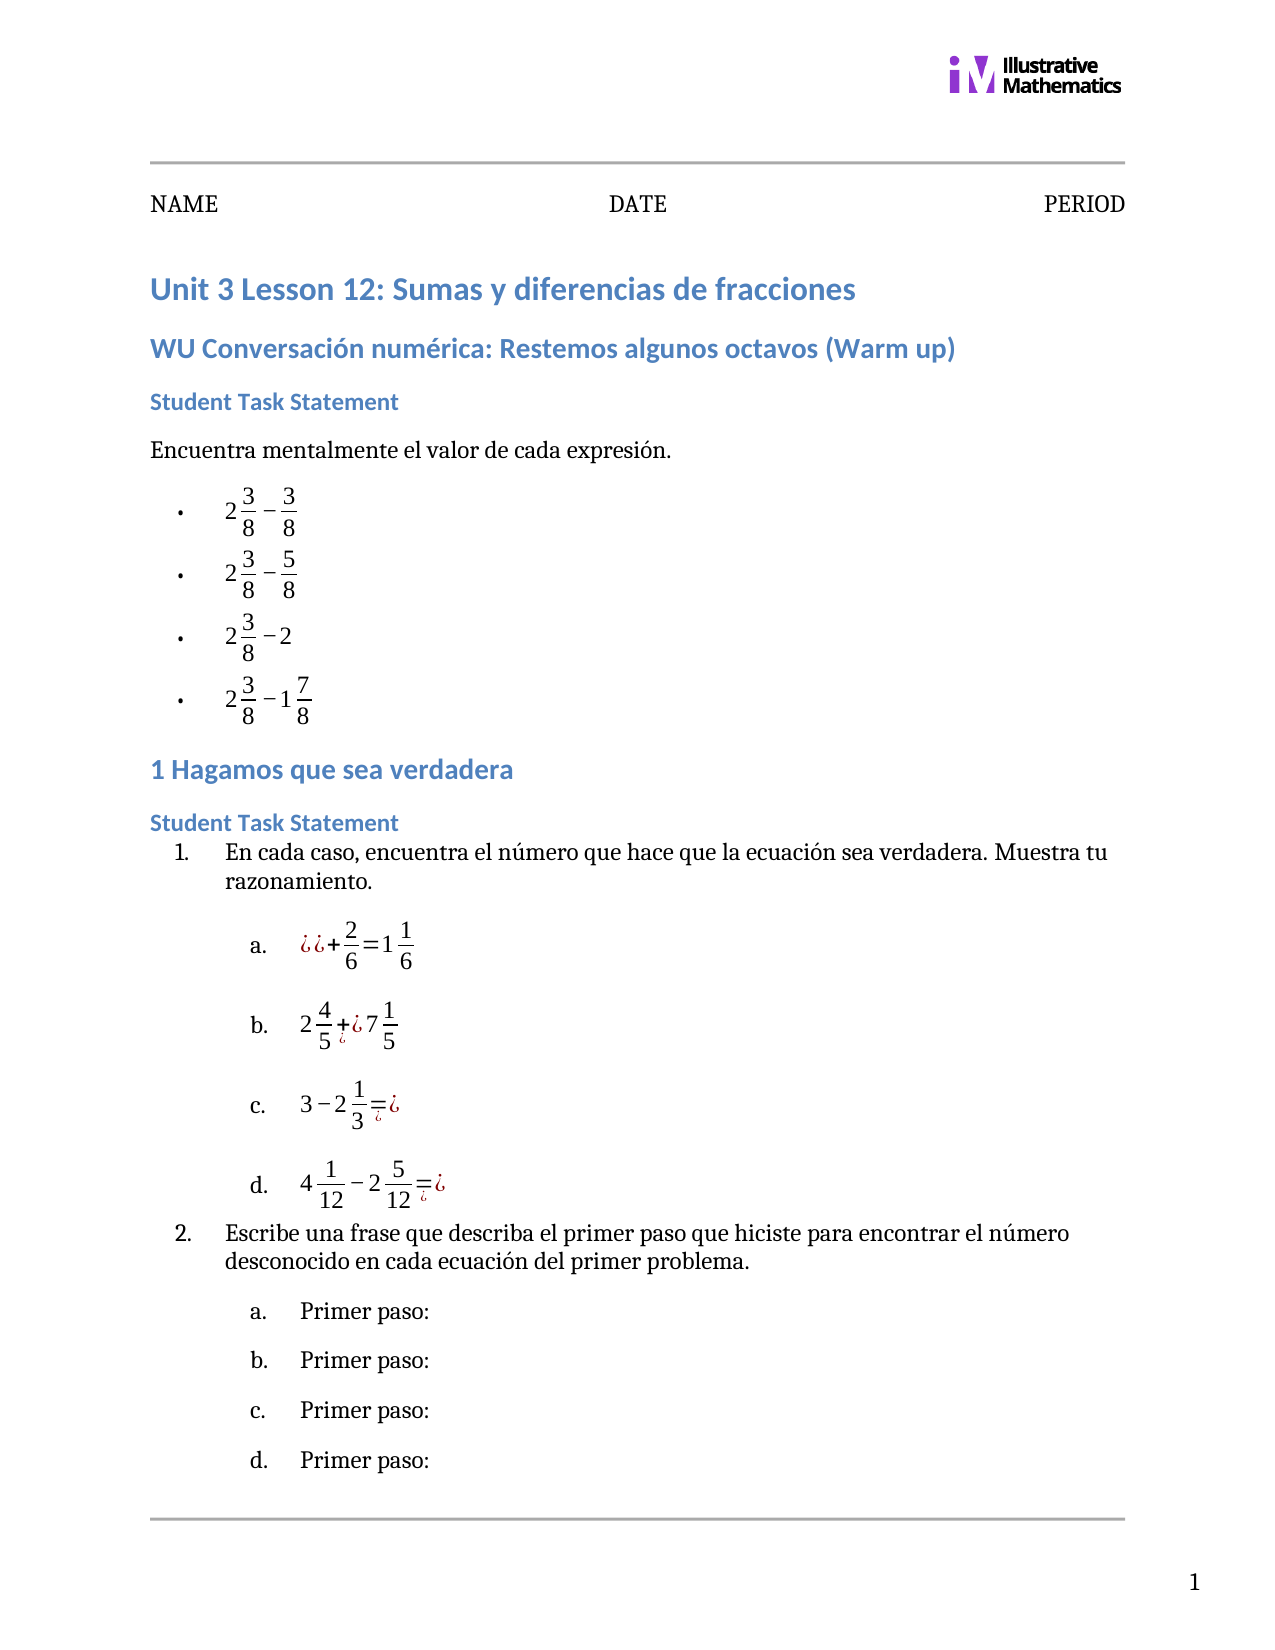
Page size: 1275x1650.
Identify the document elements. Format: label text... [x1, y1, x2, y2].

subtitle WU Conversación numérica: Restemos algunos octavos (Warm up) [150, 330, 1125, 366]
list Primer paso: [250, 1297, 1125, 1326]
list Primer paso: [250, 1446, 1125, 1474]
picture [949, 55, 1121, 93]
subtitle 1 Hagamos que sea verdadera [150, 751, 1125, 787]
list Primer paso: [250, 1396, 1125, 1425]
list Primer paso: [250, 1346, 1125, 1375]
subtitle Unit 3 Lesson 12: Sumas y diferencias de fracciones [150, 268, 1125, 309]
subtitle Student Task Statement [150, 807, 1125, 838]
list Escribe una frase que describa el primer paso que hiciste para encontrar el número desconocido en cada ecuación del primer problema. [175, 1218, 1125, 1276]
subtitle Student Task Statement [150, 386, 1125, 417]
text Encuentra mentalmente el valor de cada expresión. [150, 436, 1125, 464]
list En cada caso, encuentra el número que hace que la ecuación sea verdadera. Muestra tu razonamiento. [175, 838, 1125, 896]
